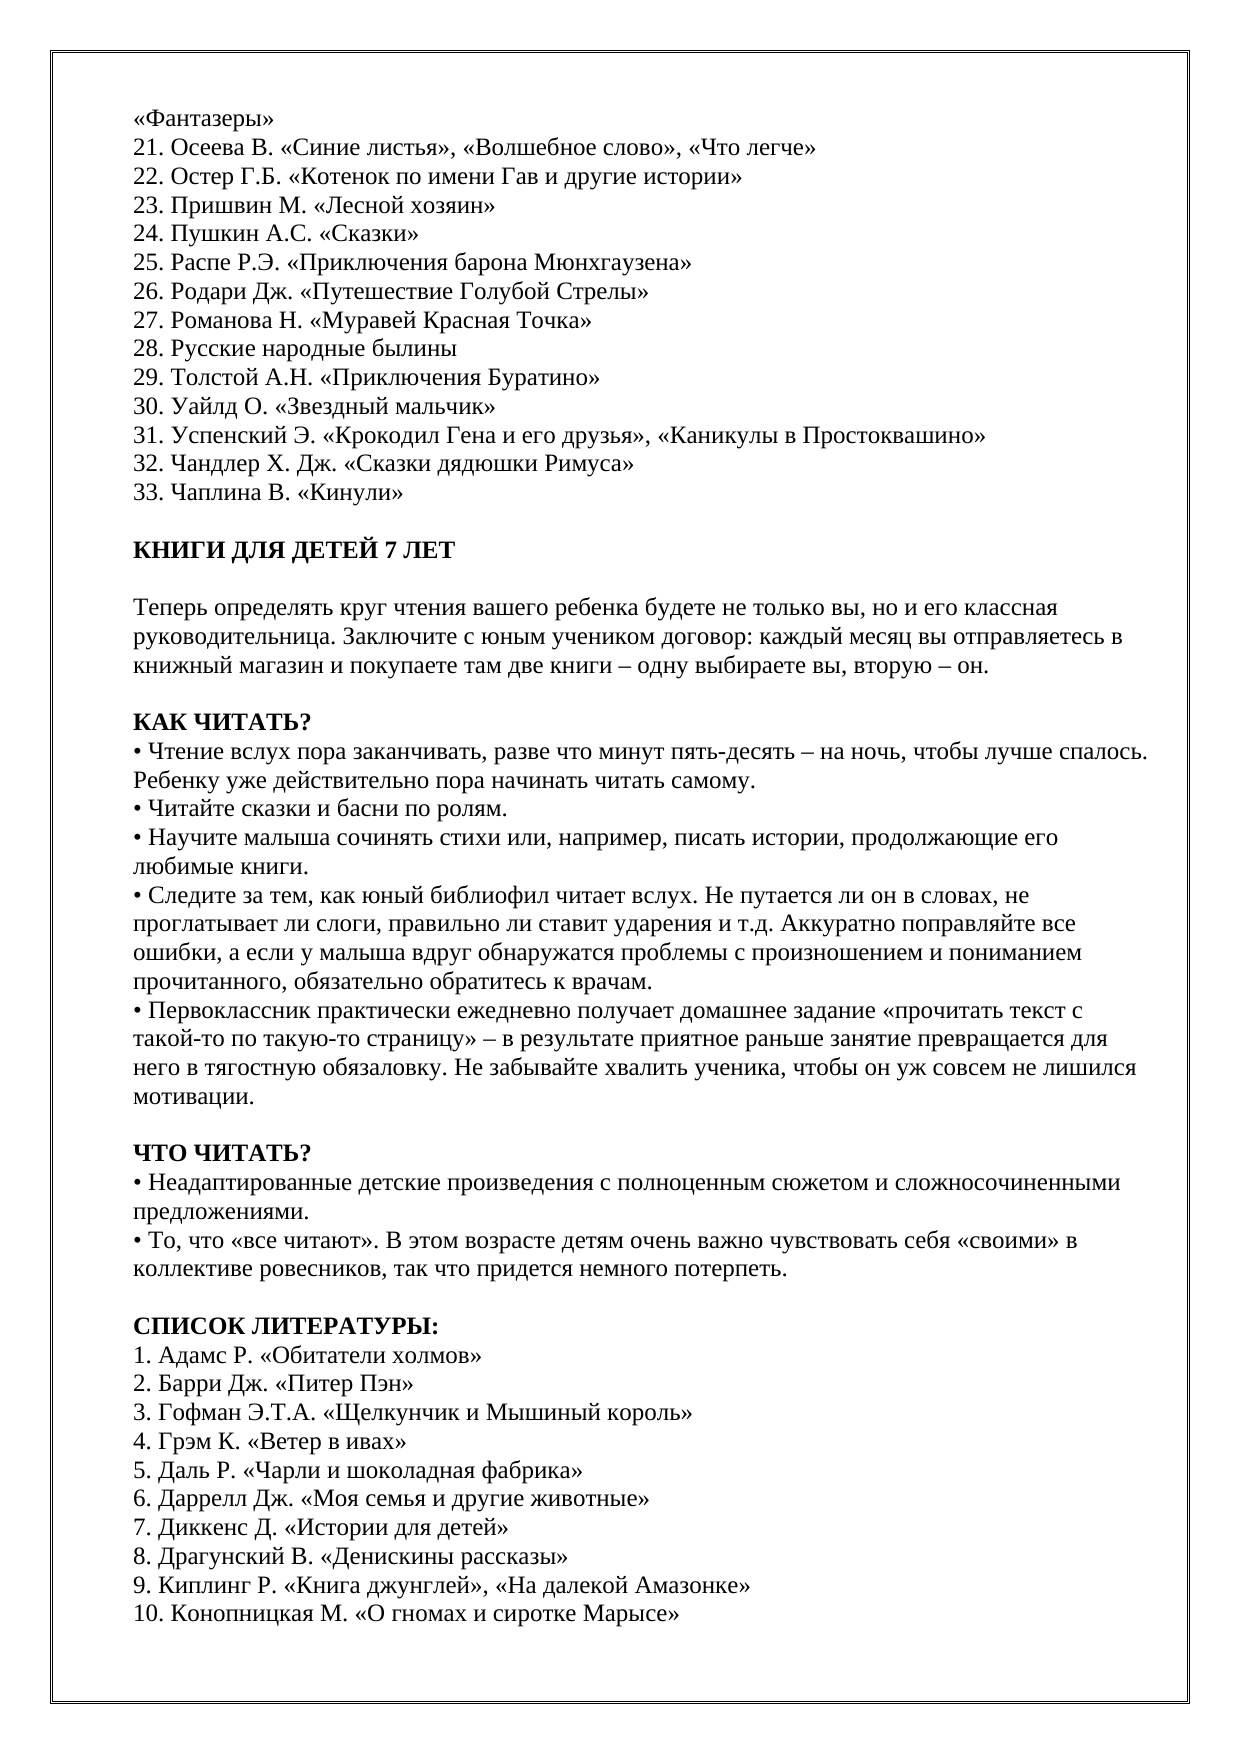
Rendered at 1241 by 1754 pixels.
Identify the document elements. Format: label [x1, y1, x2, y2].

text [133, 1282, 1152, 1627]
text [133, 103, 1152, 1282]
